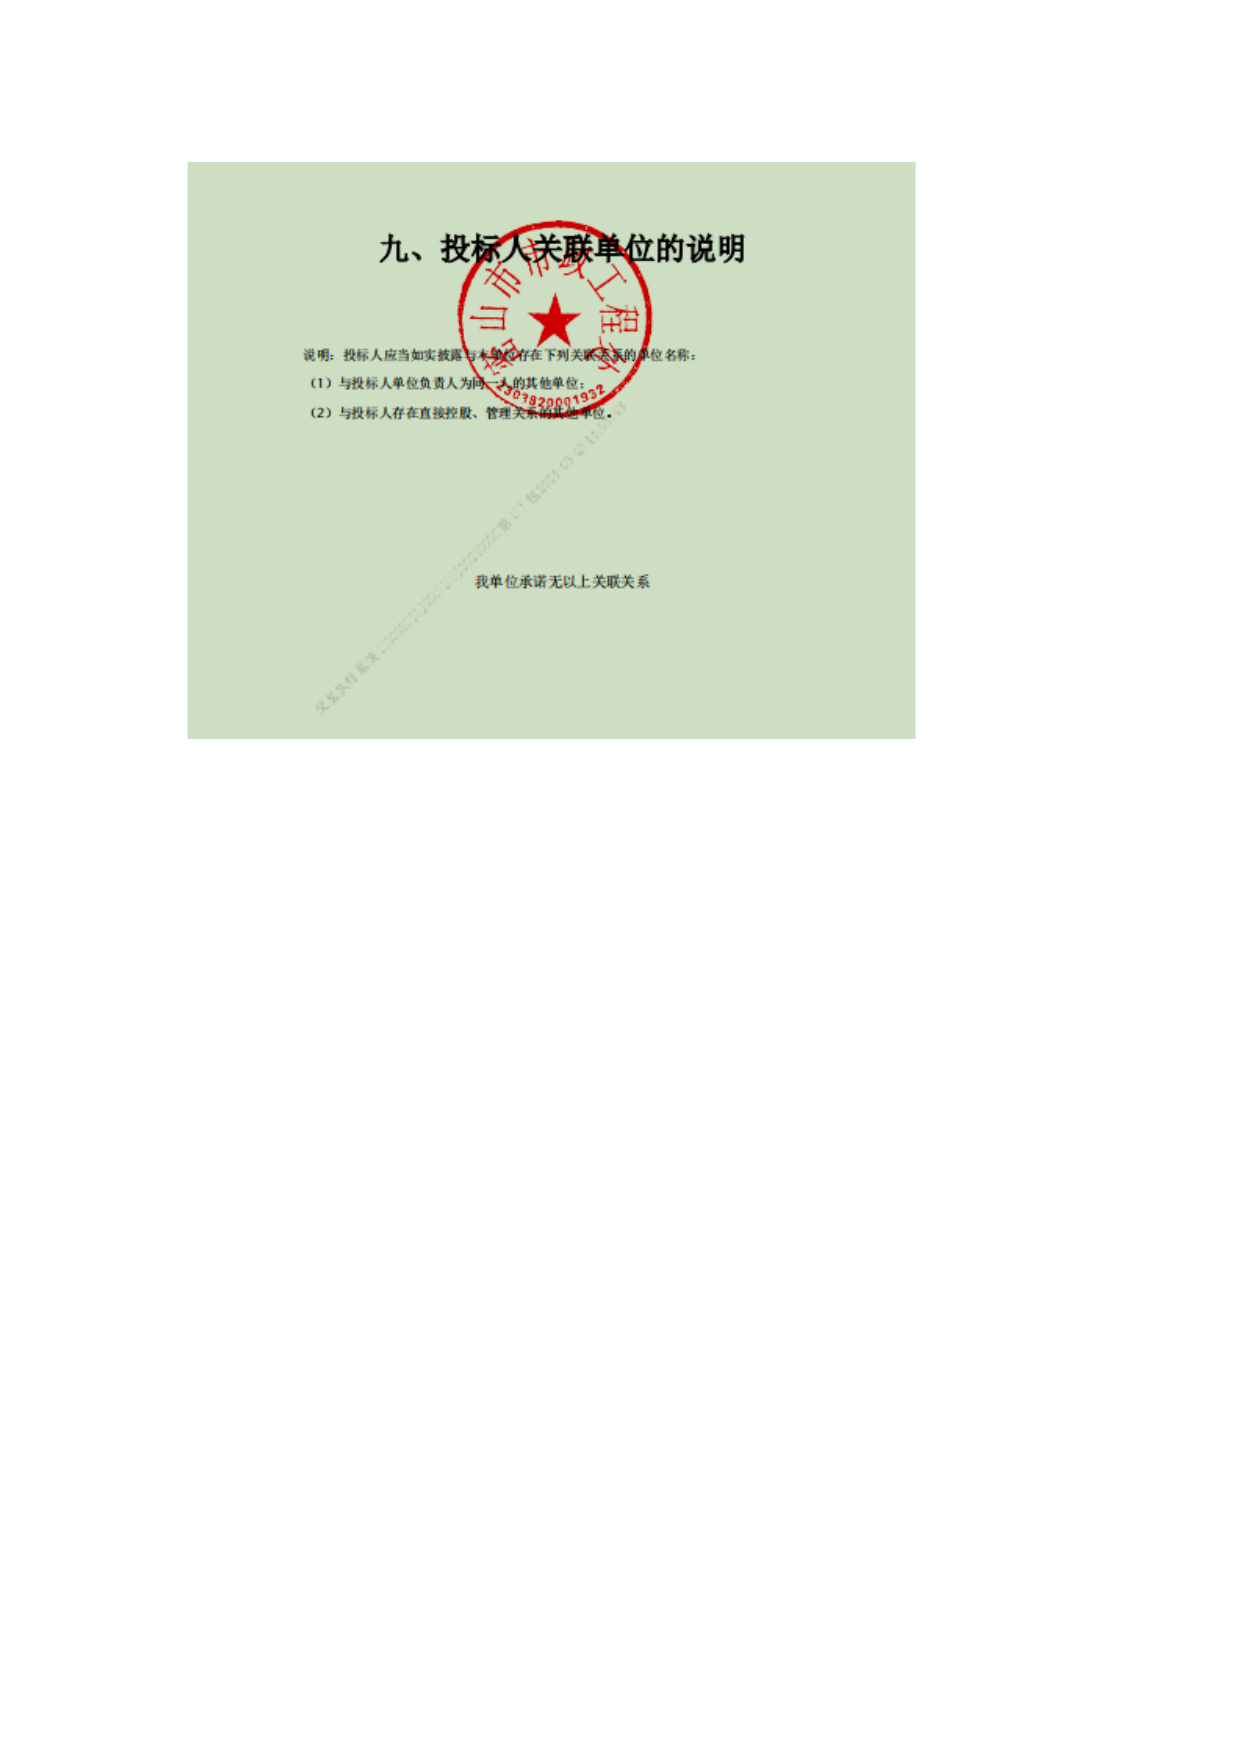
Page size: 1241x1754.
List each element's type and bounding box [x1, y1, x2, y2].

picture [187, 162, 916, 739]
